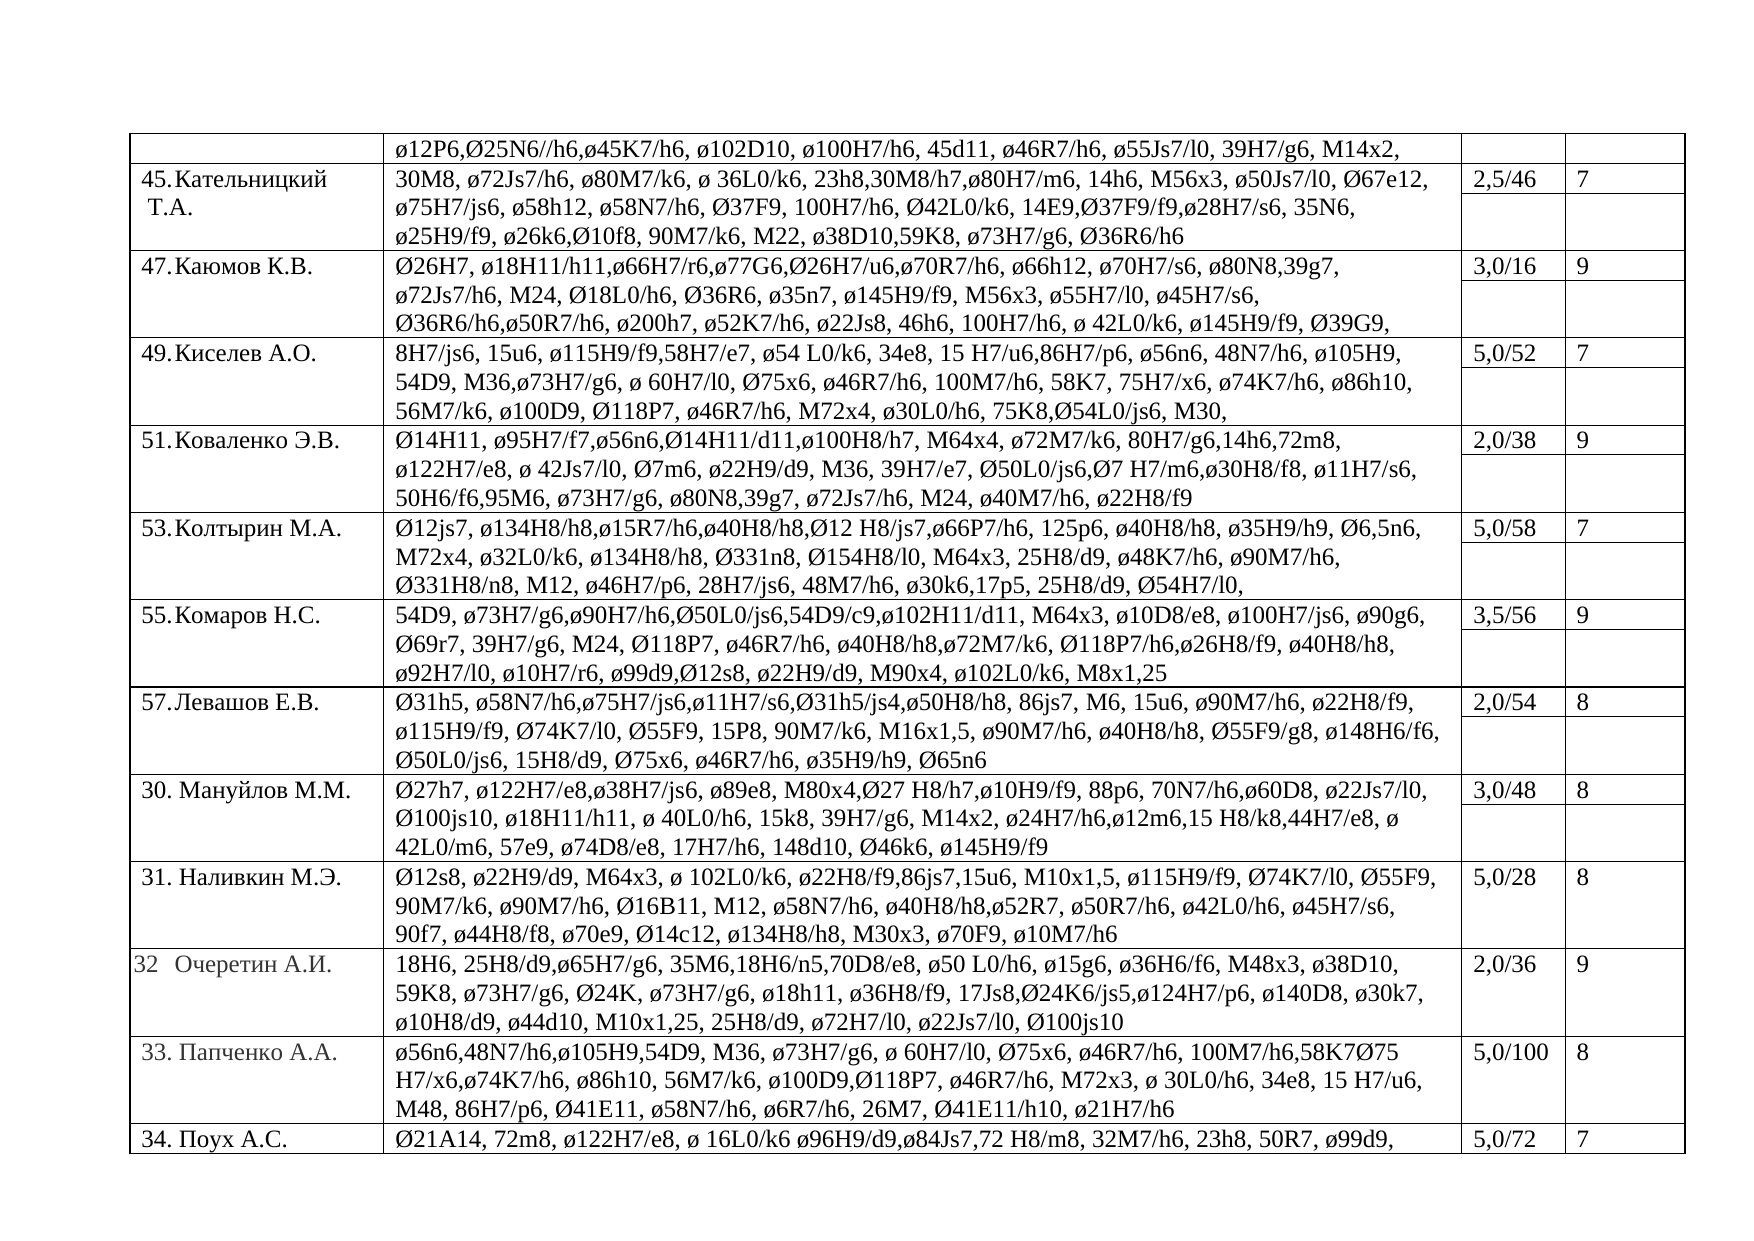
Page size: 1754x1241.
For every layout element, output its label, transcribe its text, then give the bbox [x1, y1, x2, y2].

table_cell [1462, 717, 1565, 774]
table_cell 5,0/28 [1462, 862, 1565, 948]
table_cell [1462, 630, 1565, 686]
table_cell Ø27h7, ø122H7/e8,ø38H7/js6, ø89e8, М80х4,Ø27 Н8/h7,ø10H9/f9, 88p6, 70N7/h6,ø60D8, ø22Js7/l0, Ø100js10, ø18H11/h11, ø 40L0/h6, 15k8, 39H7/g6, М14х2, ø24H7/h6,ø12m6,15 Н8/k8,44H7/e8, ø 42L0/m6, 57e9, ø74D8/e8, 17H7/h6, 148d10, Ø46k6, ø145H9/f9 [384, 775, 1461, 861]
table_cell Каюмов К.В. [131, 251, 383, 337]
table_cell [1462, 543, 1565, 599]
table_cell 7 [1566, 1124, 1684, 1153]
table_cell [1566, 630, 1684, 686]
table_cell 9 [1566, 251, 1684, 280]
table_cell 3,0/16 [1462, 251, 1565, 280]
table_cell [1462, 194, 1565, 250]
table_cell [1566, 543, 1684, 599]
table_cell 2,5/46 [1462, 164, 1565, 192]
table_cell 2,0/54 [1462, 688, 1565, 716]
table_cell 54D9, ø73H7/g6,ø90H7/h6,Ø50L0/js6,54D9/c9,ø102H11/d11, М64х3, ø10D8/e8, ø100H7/js6, ø90g6, Ø69r7, 39H7/g6, М24, Ø118P7, ø46R7/h6, ø40H8/h8,ø72M7/k6, Ø118P7/h6,ø26H8/f9, ø40H8/h8, ø92H7/l0, ø10H7/r6, ø99d9,Ø12s8, ø22H9/d9, М90х4, ø102L0/k6, М8х1,25 [384, 600, 1461, 686]
table_cell 5,0/100 [1462, 1037, 1565, 1123]
table_cell 9 [1566, 600, 1684, 629]
table_cell Ø26H7, ø18H11/h11,ø66H7/r6,ø77G6,Ø26H7/u6,ø70R7/h6, ø66h12, ø70H7/s6, ø80N8,39g7, ø72Js7/h6, М24, Ø18L0/h6, Ø36R6, ø35n7, ø145H9/f9, М56х3, ø55H7/l0, ø45H7/s6, Ø36R6/h6,ø50R7/h6, ø200h7, ø52K7/h6, ø22Js8, 46h6, 100H7/h6, ø 42L0/k6, ø145H9/f9, Ø39G9, [384, 251, 1461, 337]
table_cell Киселев А.О. [131, 338, 383, 424]
table_cell [1462, 455, 1565, 512]
table_cell 7 [1566, 338, 1684, 367]
table_cell Очеретин А.И. [131, 949, 383, 1036]
table_cell 30. Мануйлов М.М. [131, 775, 383, 861]
table_cell [1566, 717, 1684, 774]
table_cell [1462, 805, 1565, 861]
table_cell [1566, 281, 1684, 337]
table_cell 30M8, ø72Js7/h6, ø80M7/k6, ø 36L0/k6, 23h8,30M8/h7,ø80H7/m6, 14h6, М56х3, ø50Js7/l0, Ø67e12, ø75H7/js6, ø58h12, ø58N7/h6, Ø37F9, 100H7/h6, Ø42L0/k6, 14E9,Ø37F9/f9,ø28H7/s6, 35N6, ø25H9/f9, ø26k6,Ø10f8, 90M7/k6, М22, ø38D10,59K8, ø73H7/g6, Ø36R6/h6 [384, 164, 1461, 250]
table_cell 7 [1566, 513, 1684, 542]
table_cell 8H7/js6, 15u6, ø115H9/f9,58H7/e7, ø54 L0/k6, 34e8, 15 Н7/u6,86H7/p6, ø56n6, 48N7/h6, ø105H9, 54D9, М36,ø73H7/g6, ø 60H7/l0, Ø75x6, ø46R7/h6, 100M7/h6, 58K7, 75Н7/x6, ø74K7/h6, ø86h10, 56M7/k6, ø100D9, Ø118P7, ø46R7/h6, М72х4, ø30L0/h6, 75K8,Ø54L0/js6, М30, [384, 338, 1461, 424]
table_cell Ø12js7, ø134H8/h8,ø15R7/h6,ø40H8/h8,Ø12 Н8/js7,ø66P7/h6, 125p6, ø40H8/h8, ø35H9/h9, Ø6,5n6, М72х4, ø32L0/k6, ø134H8/h8, Ø331n8, Ø154H8/l0, М64х3, 25H8/d9, ø48K7/h6, ø90M7/h6, Ø331Н8/n8, М12, ø46H7/p6, 28H7/js6, 48M7/h6, ø30k6,17p5, 25H8/d9, Ø54H7/l0, [384, 513, 1461, 599]
table_cell 18H6, 25H8/d9,ø65H7/g6, 35M6,18H6/n5,70D8/e8, ø50 L0/h6, ø15g6, ø36H6/f6, М48х3, ø38D10, 59K8, ø73H7/g6, Ø24K, ø73H7/g6, ø18h11, ø36H8/f9, 17Js8,Ø24K6/js5,ø124H7/p6, ø140D8, ø30k7, ø10H8/d9, ø44d10, М10х1,25, 25H8/d9, ø72H7/l0, ø22Js7/l0, Ø100js10 [384, 949, 1461, 1036]
table_cell 8 [1566, 1037, 1684, 1123]
table_cell Ø14H11, ø95H7/f7,ø56n6,Ø14H11/d11,ø100H8/h7, М64х4, ø72M7/k6, 80H7/g6,14h6,72m8, ø122H7/e8, ø 42Js7/l0, Ø7m6, ø22H9/d9, М36, 39H7/e7, Ø50L0/js6,Ø7 Н7/m6,ø30H8/f8, ø11H7/s6, 50H6/f6,95M6, ø73H7/g6, ø80N8,39g7, ø72Js7/h6, М24, ø40M7/h6, ø22H8/f9 [384, 426, 1461, 512]
table_cell Коваленко Э.В. [131, 426, 383, 512]
table_cell [1462, 281, 1565, 337]
table_cell 33. Папченко А.А. [131, 1037, 383, 1123]
table_cell 3,5/56 [1462, 600, 1565, 629]
table_cell 5,0/72 [1462, 1124, 1565, 1153]
table_cell 34. Поух А.С. [131, 1124, 383, 1153]
table_cell [1462, 368, 1565, 424]
table_cell 9 [1566, 426, 1684, 454]
table_cell 2,0/38 [1462, 426, 1565, 454]
table_cell [1566, 134, 1684, 163]
table_cell Комаров Н.С. [131, 600, 383, 686]
table_cell 9 [1566, 949, 1684, 1036]
table_cell 2,0/36 [1462, 949, 1565, 1036]
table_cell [384, 1124, 1461, 1153]
table_cell 7 [1566, 164, 1684, 192]
table_cell [1462, 134, 1565, 163]
table_cell [1566, 368, 1684, 424]
table_cell 8 [1566, 862, 1684, 948]
table_cell 8 [1566, 775, 1684, 803]
table_cell Левашов Е.В. [131, 688, 383, 774]
table_cell Кательницкий Т.А. [131, 164, 383, 250]
table_cell [1566, 805, 1684, 861]
table_cell Ø31h5, ø58N7/h6,ø75H7/js6,ø11H7/s6,Ø31h5/js4,ø50H8/h8, 86js7, М6, 15u6, ø90M7/h6, ø22H8/f9, ø115H9/f9, Ø74K7/l0, Ø55F9, 15P8, 90M7/k6, М16х1,5, ø90M7/h6, ø40H8/h8, Ø55F9/g8, ø148H6/f6, Ø50L0/js6, 15H8/d9, Ø75x6, ø46R7/h6, ø35H9/h9, Ø65n6 [384, 688, 1461, 774]
table_cell 8 [1566, 688, 1684, 716]
table_cell 5,0/52 [1462, 338, 1565, 367]
table_cell 5,0/58 [1462, 513, 1565, 542]
table_cell [1566, 455, 1684, 512]
table_cell 31. Наливкин М.Э. [131, 862, 383, 948]
table_cell Колтырин М.А. [131, 513, 383, 599]
table_cell 3,0/48 [1462, 775, 1565, 803]
table_cell Ø12s8, ø22H9/d9, М64х3, ø 102L0/k6, ø22H8/f9,86js7,15u6, М10х1,5, ø115H9/f9, Ø74K7/l0, Ø55F9, 90M7/k6, ø90M7/h6, Ø16B11, М12, ø58N7/h6, ø40H8/h8,ø52R7, ø50R7/h6, ø42L0/h6, ø45H7/s6, 90f7, ø44H8/f8, ø70e9, Ø14c12, ø134H8/h8, М30х3, ø70F9, ø10M7/h6 [384, 862, 1461, 948]
table_cell [1566, 194, 1684, 250]
